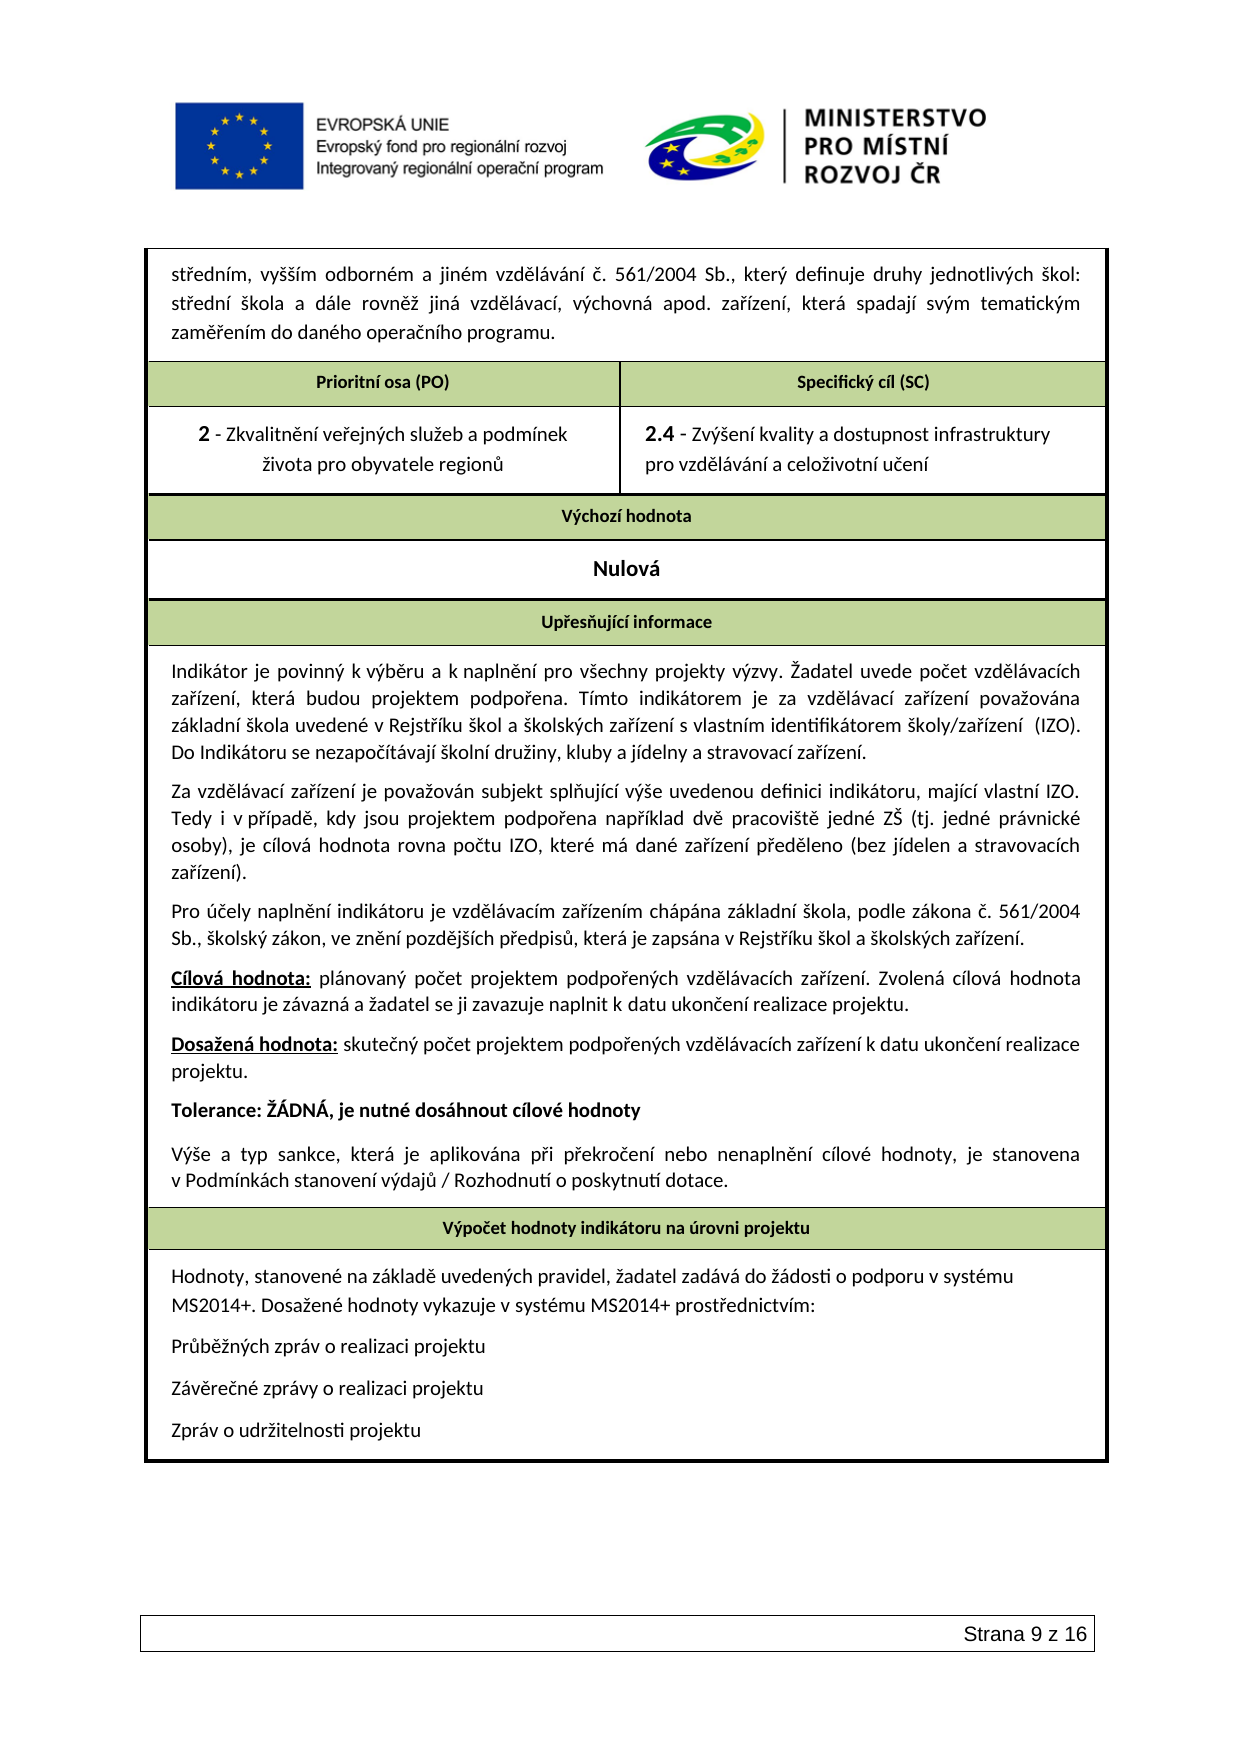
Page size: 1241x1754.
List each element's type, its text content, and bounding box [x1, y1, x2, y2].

table_cell 2.4 - Zvýšení kvality a dostupnost infrastruktury pro vzdělávání a celoživotní učení [621, 407, 1105, 493]
table_cell Indikátor je povinný k výběru a k naplnění pro všechny projekty výzvy. Žadatel uvede počet vzdělávacích zařízení, která budou projektem podpořena. Tímto indikátorem je za vzdělávací zařízení považována základní škola uvedené v Rejstříku škol a školských zařízení s vlastním identifikátorem školy/zařízení (IZO). Do Indikátoru se nezapočítávají školní družiny, kluby a jídelny a stravovací zařízení. Za vzdělávací zařízení je považován subjekt splňující výše uvedenou definici indikátoru, mající vlastní IZO. Tedy i v případě, kdy jsou projektem podpořena například dvě pracoviště jedné ZŠ (tj. jedné právnické osoby), je cílová hodnota rovna počtu IZO, které má dané zařízení předěleno (bez jídelen a stravovacích zařízení). Pro účely naplnění indikátoru je vzdělávacím zařízením chápána základní škola, podle zákona č. 561/2004 Sb., školský zákon, ve znění pozdějších předpisů, která je zapsána v Rejstříku škol a školských zařízení. Cílová hodnota: plánovaný počet projektem podpořených vzdělávacích zařízení. Zvolená cílová hodnota indikátoru je závazná a žadatel se ji zavazuje naplnit k datu ukončení realizace projektu. Dosažená hodnota: skutečný počet projektem podpořených vzdělávacích zařízení k datu ukončení realizace projektu. Tolerance: ŽÁDNÁ, je nutné dosáhnout cílové hodnoty Výše a typ sankce, která je aplikována při překročení nebo nenaplnění cílové hodnoty, je stanovena v Podmínkách stanovení výdajů / Rozhodnutí o poskytnutí dotace. [148, 646, 1105, 1207]
picture [147, 73, 1014, 218]
table_cell Výpočet hodnoty indikátoru na úrovni projektu [148, 1208, 1105, 1249]
table_cell 2 - Zkvalitnění veřejných služeb a podmínek života pro obyvatele regionů [148, 407, 619, 493]
table_cell Specifický cíl (SC) [621, 362, 1105, 406]
table_cell Výchozí hodnota [148, 494, 1105, 539]
table_cell Hodnoty, stanovené na základě uvedených pravidel, žadatel zadává do žádosti o podporu v systému MS2014+. Dosažené hodnoty vykazuje v systému MS2014+ prostřednictvím: Průběžných zpráv o realizaci projektu Závěrečné zprávy o realizaci projektu Zpráv o udržitelnosti projektu [148, 1250, 1105, 1459]
table_cell Upřesňující informace [148, 599, 1105, 645]
table_cell Prioritní osa (PO) [148, 362, 619, 406]
table_cell Nulová [148, 540, 1105, 598]
